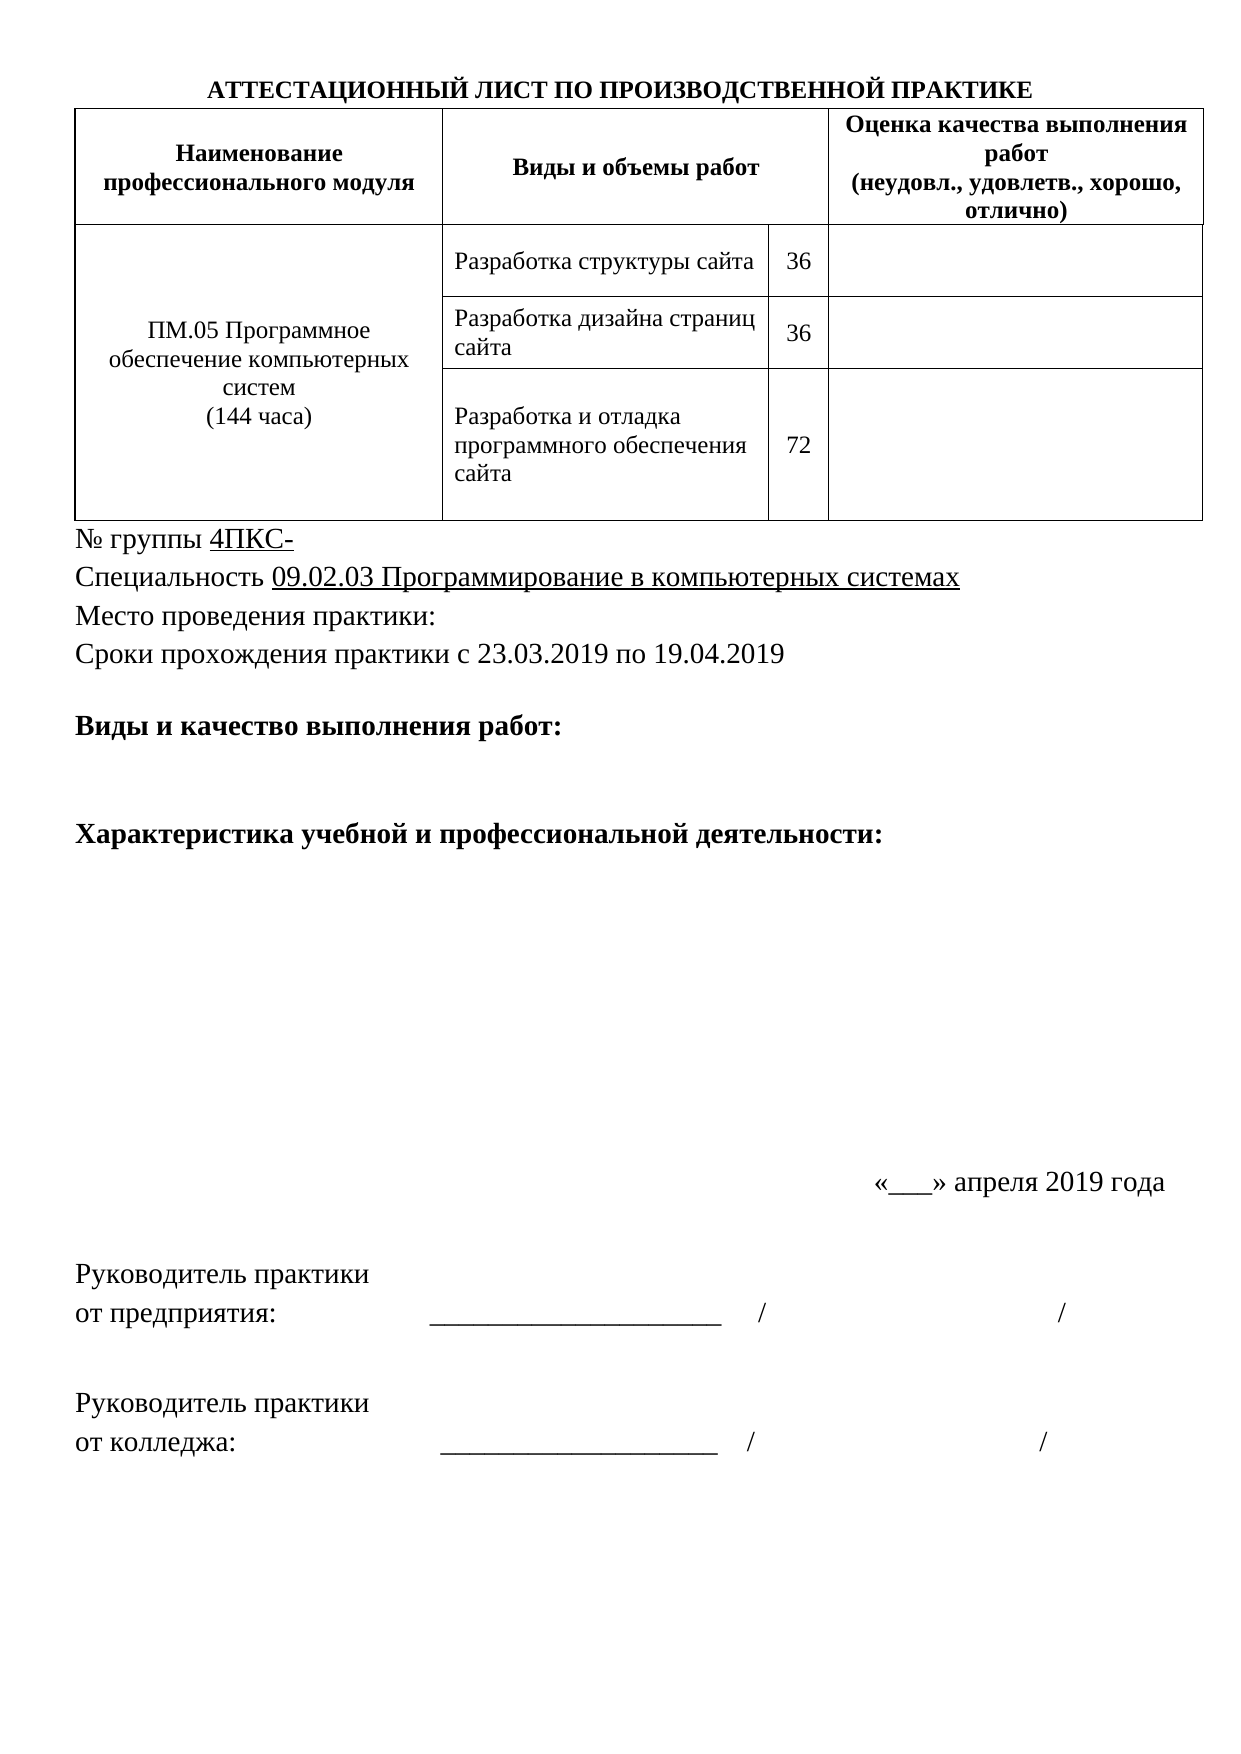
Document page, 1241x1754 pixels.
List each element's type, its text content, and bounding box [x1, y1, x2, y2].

text Сроки прохождения практики с 23.03.2019 по 19.04.2019 Виды и качество выполнения работ: [75, 636, 1165, 812]
text № группы 4ПКС- [75, 521, 1165, 554]
table_cell 72 [769, 369, 828, 520]
table_cell [829, 369, 1202, 520]
table_cell [829, 297, 1202, 368]
table_cell Разработка и отладка программного обеспечения сайта [443, 369, 768, 520]
table_cell [829, 225, 1202, 296]
table_cell Разработка дизайна страниц сайта [443, 297, 768, 368]
table_cell ПМ.05 Программное обеспечение компьютерных систем (144 часа) [76, 225, 442, 520]
table_header Оценка качества выполнения работ (неудовл., удовлетв., хорошо, отлично) [829, 109, 1203, 224]
table_cell 36 [769, 297, 828, 368]
text «___» апреля 2019 года [75, 1164, 1165, 1197]
table_cell Разработка структуры сайта [443, 225, 768, 296]
text Специальность 09.02.03 Программирование в компьютерных системах Место проведения практики: [75, 559, 1165, 631]
text Руководитель практики от колледжа: ___________________ / / [75, 1385, 1165, 1457]
table_header Наименование профессионального модуля [76, 109, 442, 224]
text Характеристика учебной и профессиональной деятельности: [75, 816, 1165, 882]
text АТТЕСТАЦИОННЫЙ ЛИСТ ПО ПРОИЗВОДСТВЕННОЙ ПРАКТИКЕ [75, 75, 1165, 104]
table_cell 36 [769, 225, 828, 296]
table_header Виды и объемы работ [443, 109, 828, 224]
text Руководитель практики от предприятия: ____________________ / / [75, 1256, 1165, 1360]
